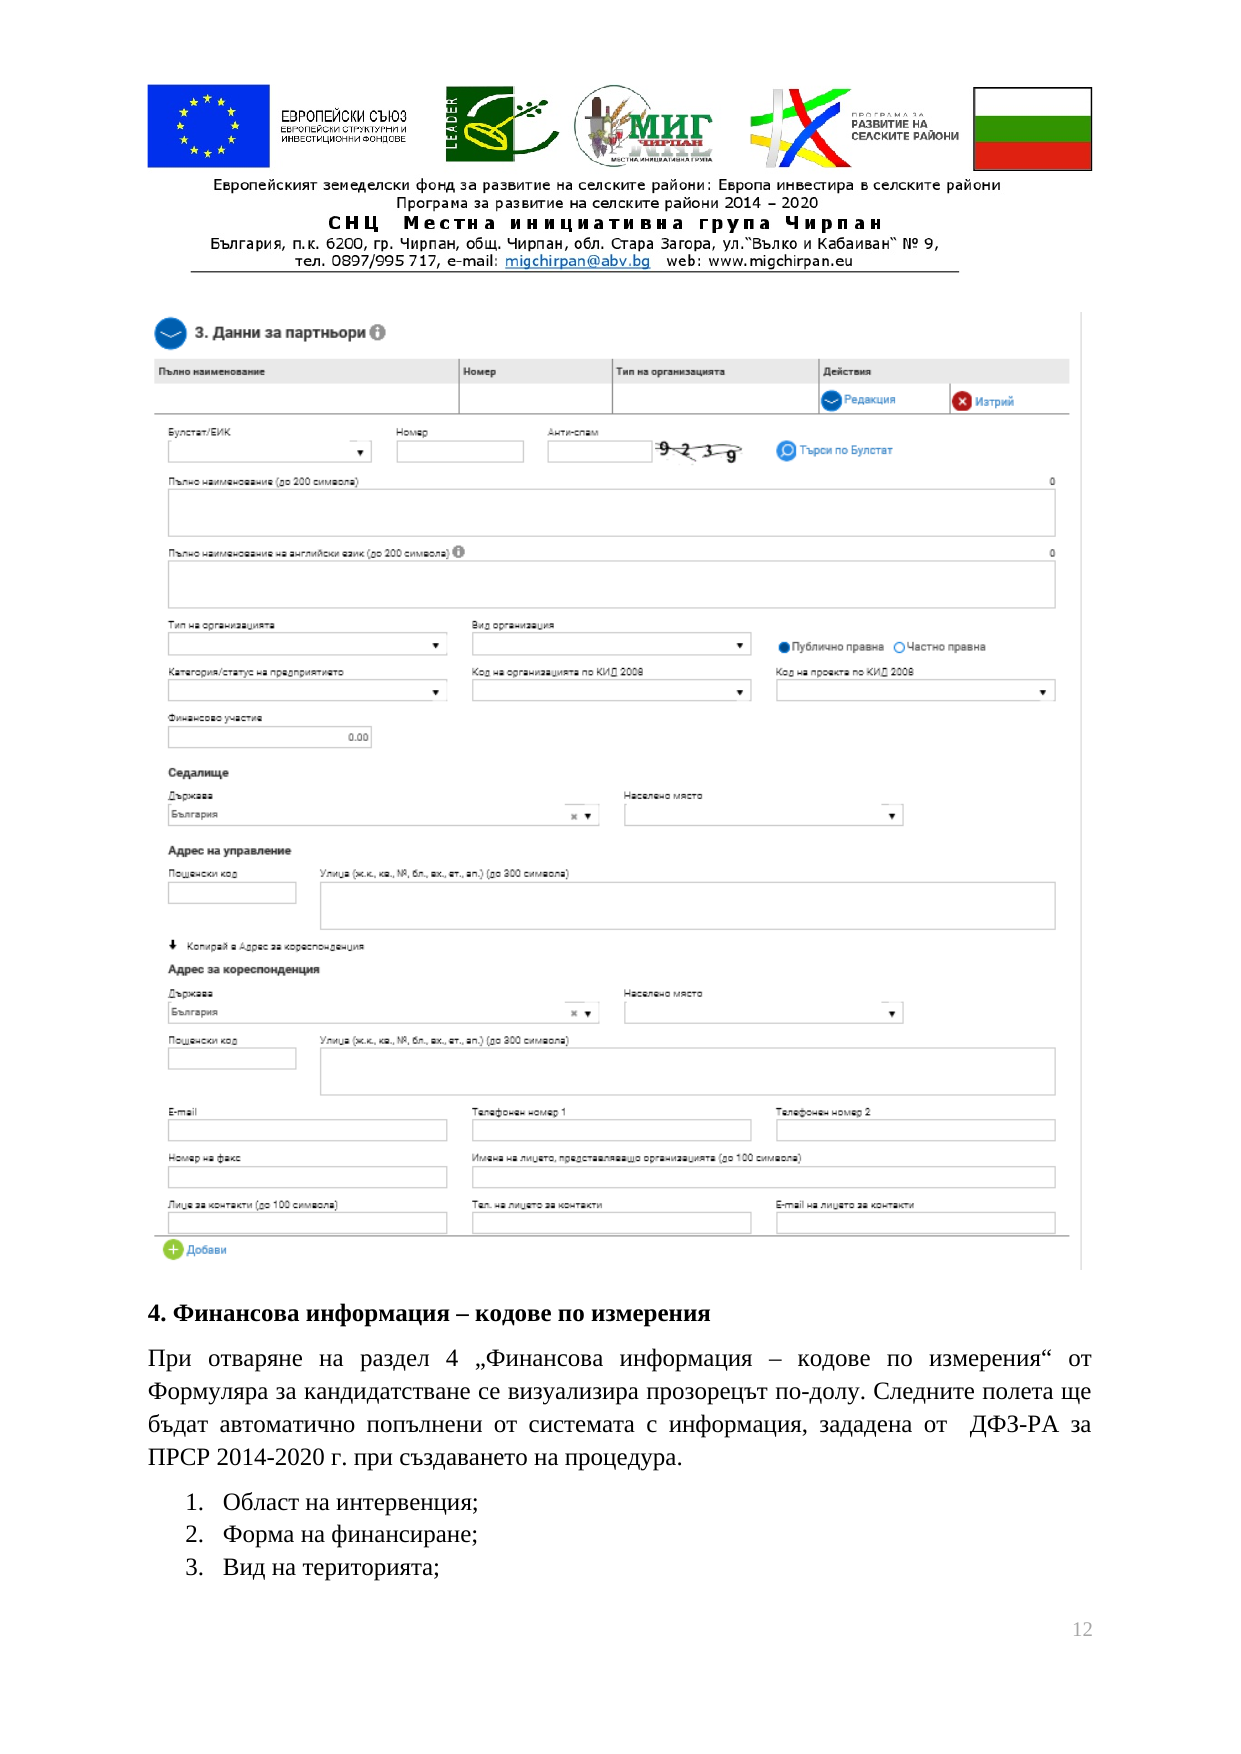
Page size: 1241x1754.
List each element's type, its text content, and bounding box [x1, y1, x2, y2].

list Вид на територията; [185, 1552, 1093, 1581]
text 4. Финансова информация – кодове по измерения [148, 1298, 1093, 1327]
picture [147, 84, 1093, 273]
list Форма на финансиране; [185, 1519, 1093, 1548]
text При отваряне на раздел 4 „Финансова информация – кодове по измерения“ от Формуляра за кандидатстване се визуализира прозорецът по-долу. Следните полета ще бъдат автоматично попълнени от системата с информация, зададена от ДФЗ-РА за ПРСР 2014-2020 г. при създаването на процедура. [148, 1343, 1093, 1470]
picture [147, 312, 1093, 1270]
list Област на интервенция; [185, 1487, 1093, 1516]
